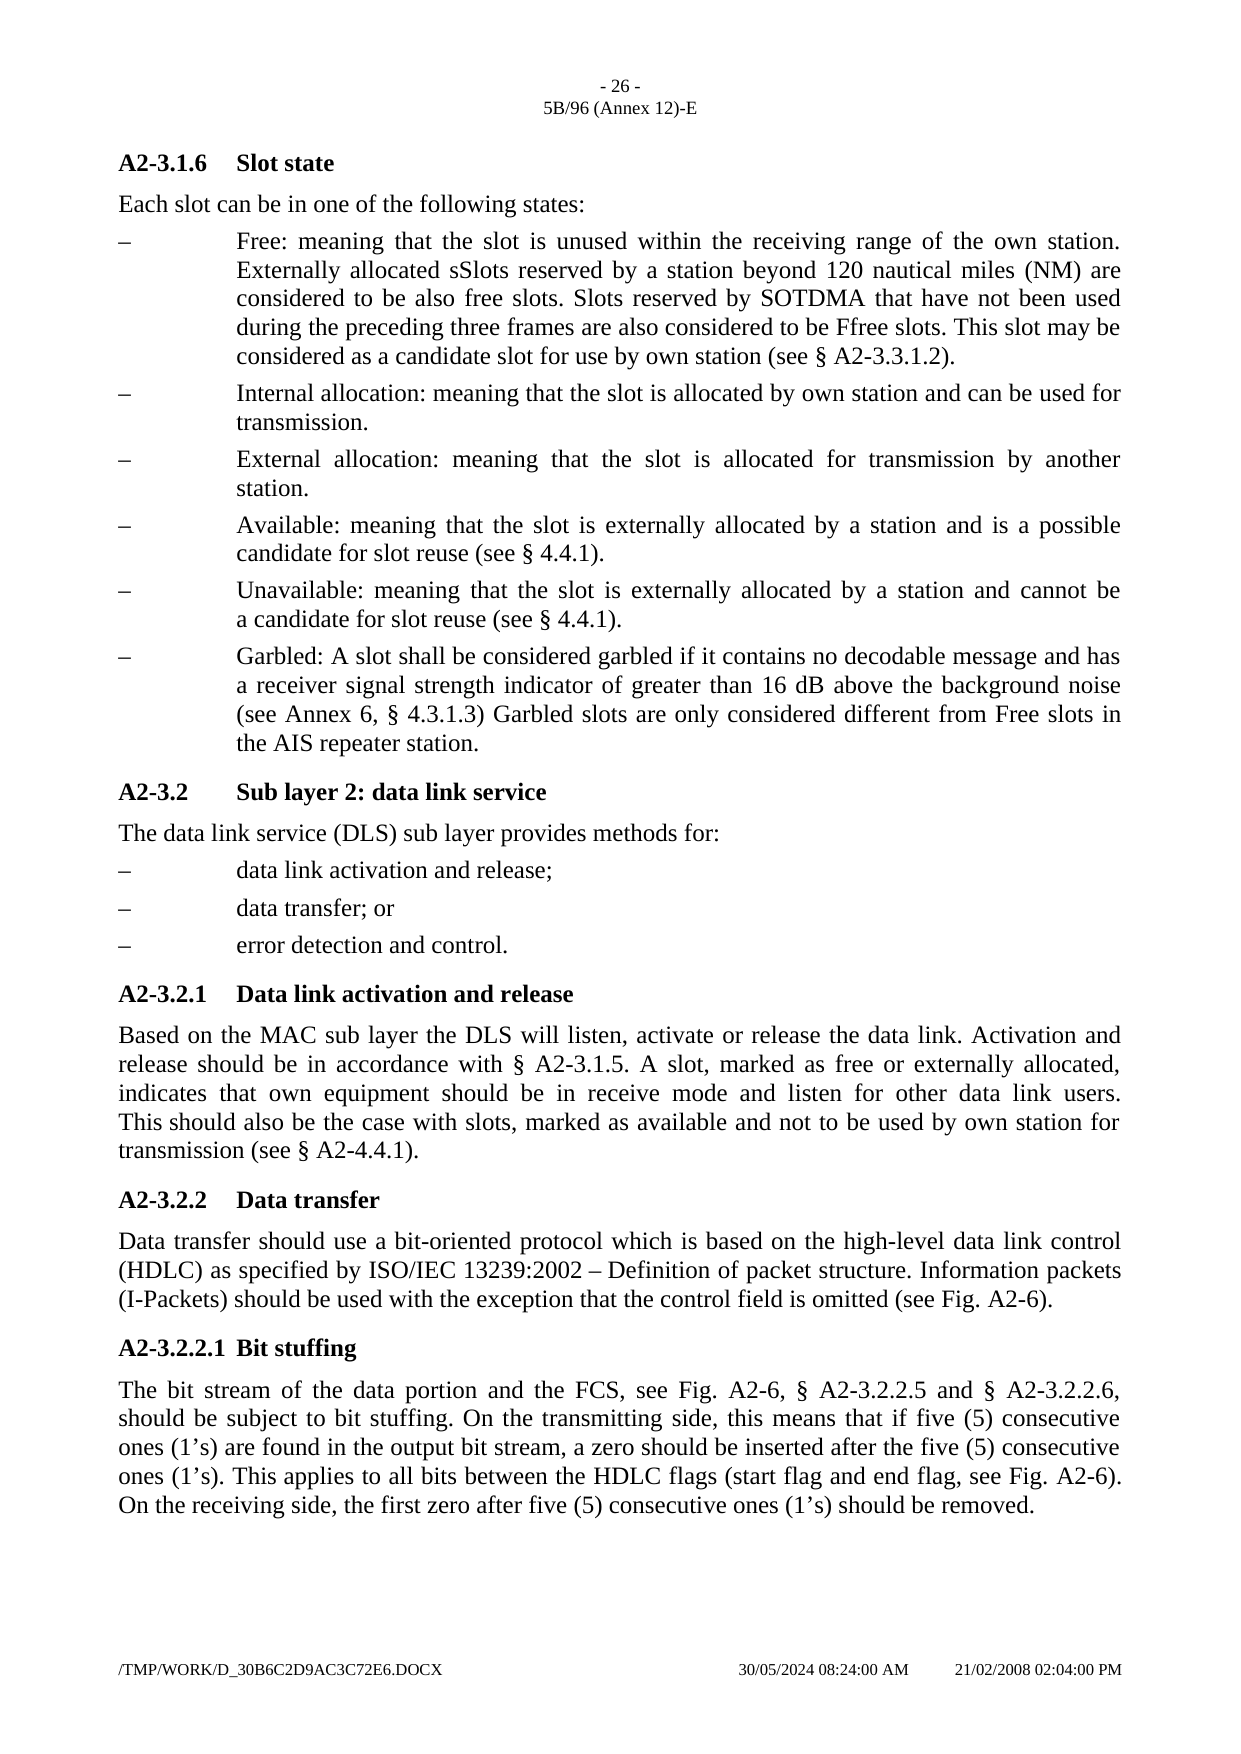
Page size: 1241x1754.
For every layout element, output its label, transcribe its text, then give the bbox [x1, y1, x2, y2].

text – External allocation: meaning that the slot is allocated for transmission by another station. [118, 444, 1122, 501]
text – Internal allocation: meaning that the slot is allocated by own station and can be used for transmission. [118, 378, 1122, 436]
text Each slot can be in one of the following states: [118, 189, 1122, 218]
text – data link activation and release; [118, 856, 1122, 884]
subtitle 3.2.2.1 Bit stuffing [118, 1333, 1122, 1362]
text The data link service (DLS) sub layer provides methods for: [118, 818, 1122, 847]
text – Free: meaning that the slot is unused within the receiving range of the own station. lots that have not been used during the preceding three frames are also ree slots. This slot may be considered as a candidate slot for use by own station (see § 3.3.1.2). [118, 226, 1122, 370]
text Data transfer should use a bit-oriented protocol which is based on the high-level data link control (HDLC) as specified by ISO/IEC 13239:2002 – Definition of packet structure. Information packets (I-Packets) should be used with the exception that the control field is omitted (see Fig. 6). [118, 1226, 1122, 1313]
text Based on the MAC sub layer the DLS will listen, activate or release the data link. Activation and release should be in accordance with § 3.1.5. A slot, marked as free or externally allocated, indicates that own equipment should be in receive mode and listen for other data link users. This should also be the case with slots, marked as available and not to be used by own station for transmission (see § 4.4.1). [118, 1021, 1122, 1164]
subtitle 3.2 Sub layer 2: data link service [118, 777, 1122, 806]
subtitle 3.2.2 Data transfer [118, 1185, 1122, 1214]
subtitle 3.1.6 Slot state [118, 148, 1122, 176]
text – data transfer; or [118, 893, 1122, 921]
text The bit stream of the data portion and the FCS, see Fig. 6, § 3.2.2.5 and § 3.2.2.6, should be subject to bit stuffing. On the transmitting side, this means that if five (5) consecutive ones (1’s) are found in the output bit stream, a zero should be inserted after the five (5) consecutive ones (1’s). This applies to all bits between the HDLC flags (start flag and end flag, see Fig. 6). On the receiving side, the first zero after five (5) consecutive ones (1’s) should be removed. [118, 1375, 1122, 1518]
text – error detection and control. [118, 930, 1122, 958]
subtitle 3.2.1 Data link activation and release [118, 979, 1122, 1008]
